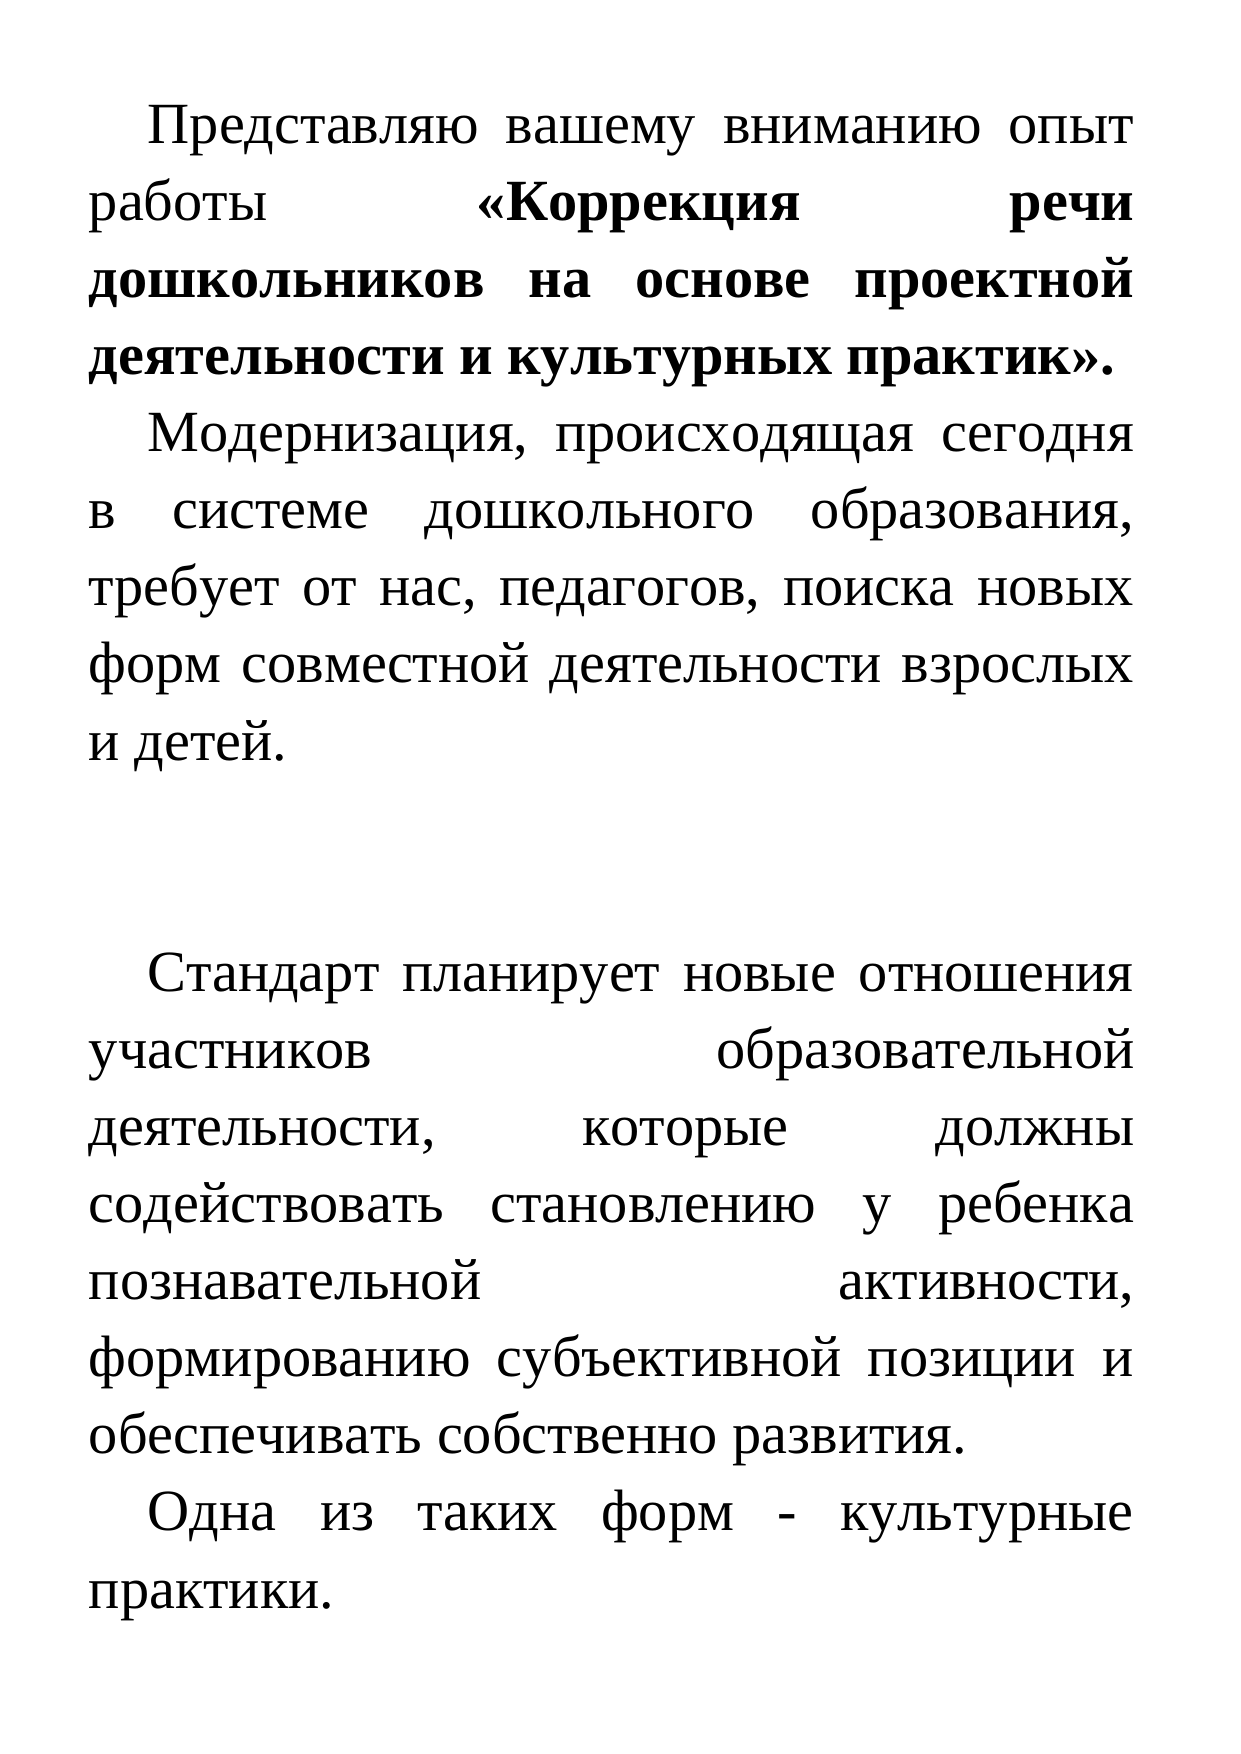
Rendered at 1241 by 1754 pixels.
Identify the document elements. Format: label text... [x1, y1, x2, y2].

text Модернизация, происходящая сегодня в системе дошкольного образования, требует от нас, педагогов, поиска новых форм совместной деятельности взрослых и детей. [89, 397, 1134, 773]
text Представляю вашему вниманию опыт работы «Коррекция речи дошкольников на основе проектной деятельности и культурных практик». [89, 89, 1134, 387]
text Стандарт планирует новые отношения участников образовательной деятельности, которые должны содействовать становлению у ребенка познавательной активности, формированию субъективной позиции и обеспечивать собственно развития. [89, 937, 1134, 1466]
text Одна из таких форм - культурные практики. [89, 1476, 1134, 1621]
